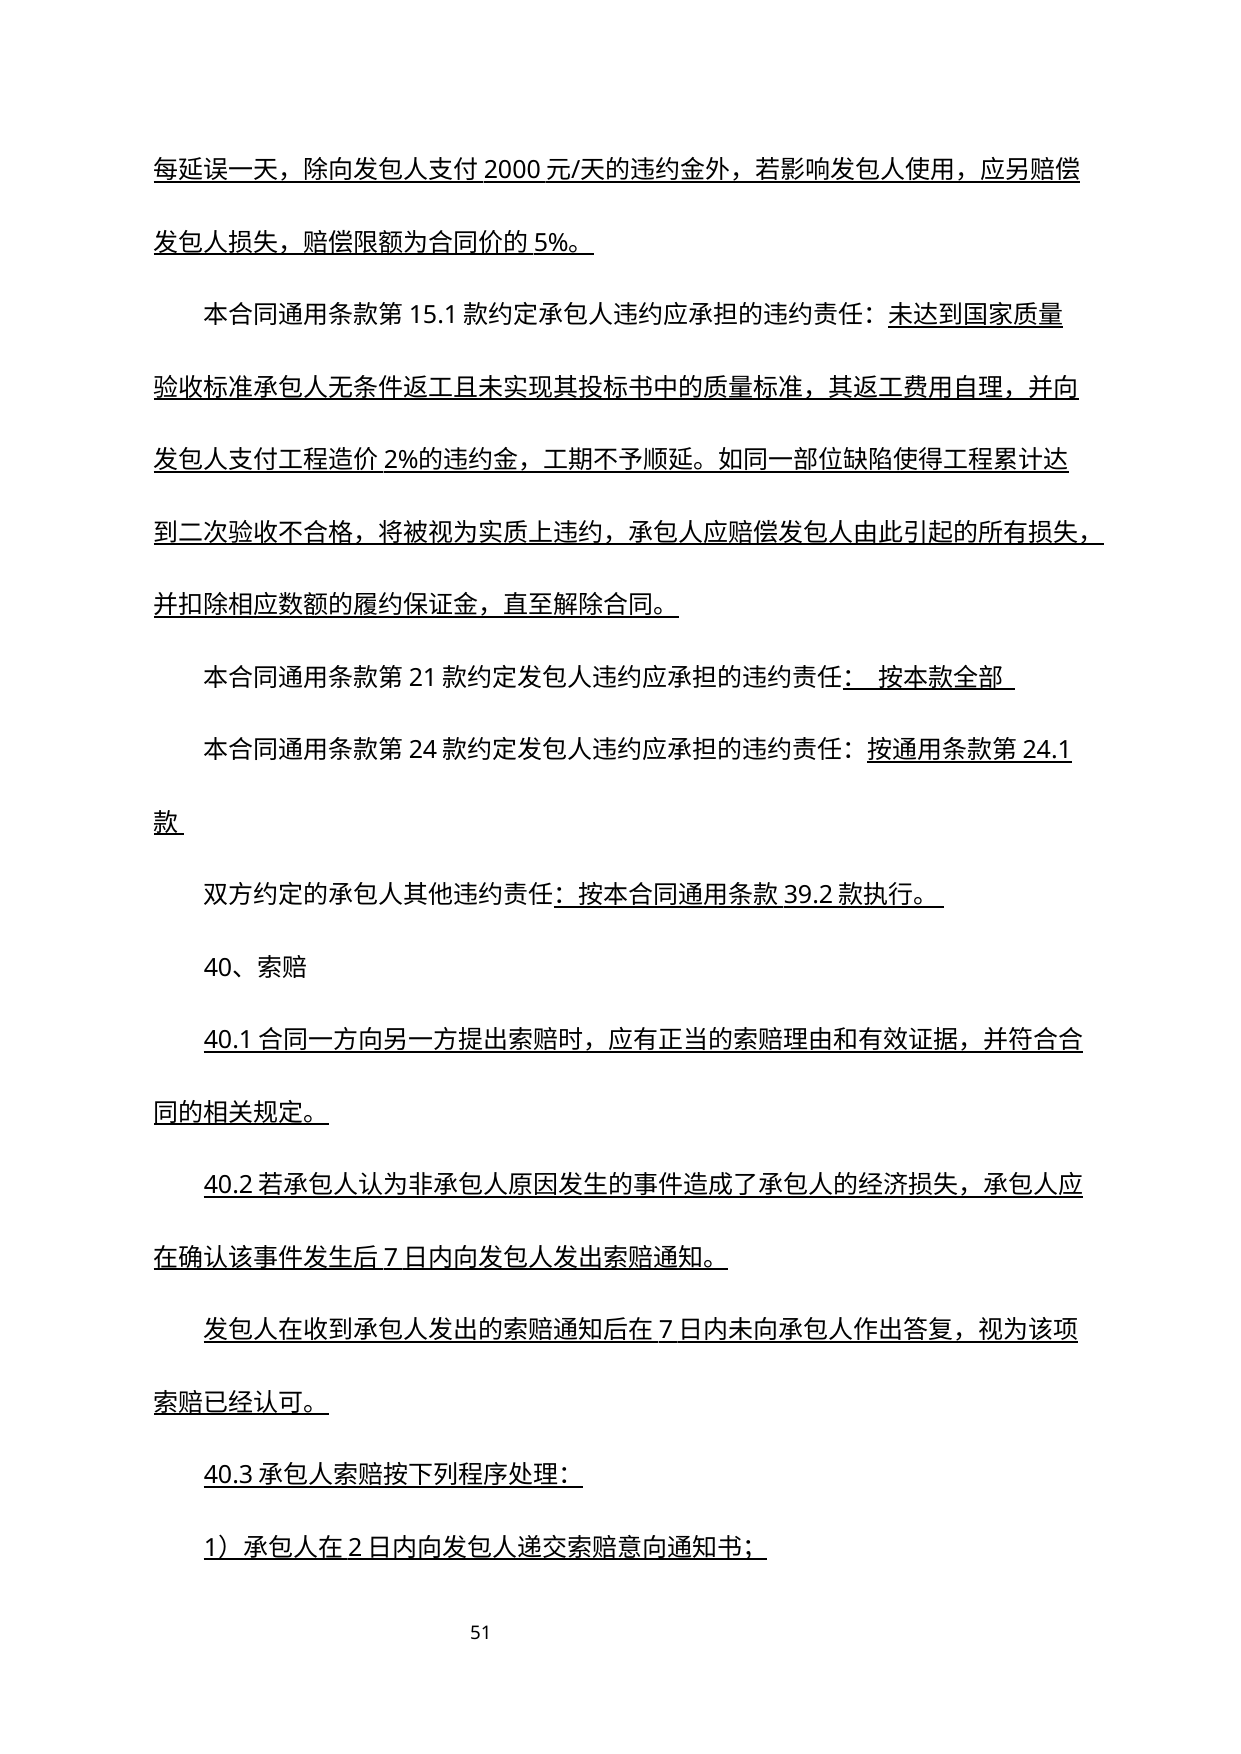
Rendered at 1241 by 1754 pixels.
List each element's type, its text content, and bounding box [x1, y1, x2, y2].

text 本合同通用条款第21款约定发包人违约应承担的违约责任： 按本款全部 [153, 657, 1087, 694]
text 双方约定的承包人其他违约责任：按本合同通用条款39.2款执行。 [153, 875, 1087, 911]
text 40.3承包人索赔按下列程序处理： [153, 1455, 1087, 1491]
text 本合同通用条款第24款约定发包人违约应承担的违约责任：按通用条款第24.1款 [153, 730, 1087, 839]
text 发包人在收到承包人发出的索赔通知后在7日内未向承包人作出答复，视为该项索赔已经认可。 [153, 1310, 1087, 1419]
text 本合同通用条款第15.1款约定承包人违约应承担的违约责任：未达到国家质量验收标准承包人无条件返工且未实现其投标书中的质量标准，其返工费用自理，并向发包人支付工程造价2%的违约金，工期不予顺延。如同一部位缺陷使得工程累计达到二次验收不合格，将被视为实质上违约，承包人应赔偿发包人由此引起的所有损失，并扣除相应数额的履约保证金，直至解除合同。 [153, 544, 1087, 621]
text 1）承包人在2日内向发包人递交索赔意向通知书； [153, 1527, 1087, 1564]
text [153, 150, 1087, 259]
text 40.1合同一方向另一方提出索赔时，应有正当的索赔理由和有效证据，并符合合同的相关规定。 [153, 1020, 1087, 1129]
text 40.2若承包人认为非承包人原因发生的事件造成了承包人的经济损失，承包人应在确认该事件发生后7日内向发包人发出索赔通知。 [153, 1165, 1087, 1274]
text 40、索赔 [153, 947, 1087, 984]
text 本合同通用条款第15.1款约定承包人违约应承担的违约责任：未达到国家质量验收标准承包人无条件返工且未实现其投标书中的质量标准，其返工费用自理，并向发包人支付工程造价2%的违约金，工期不予顺延。如同一部位缺陷使得工程累计达到二次验收不合格，将被视为实质上违约，承包人应赔偿发包人由此引起的所有损失，并扣除相应数额的履约保证金，直至解除合同。 [153, 295, 1087, 543]
